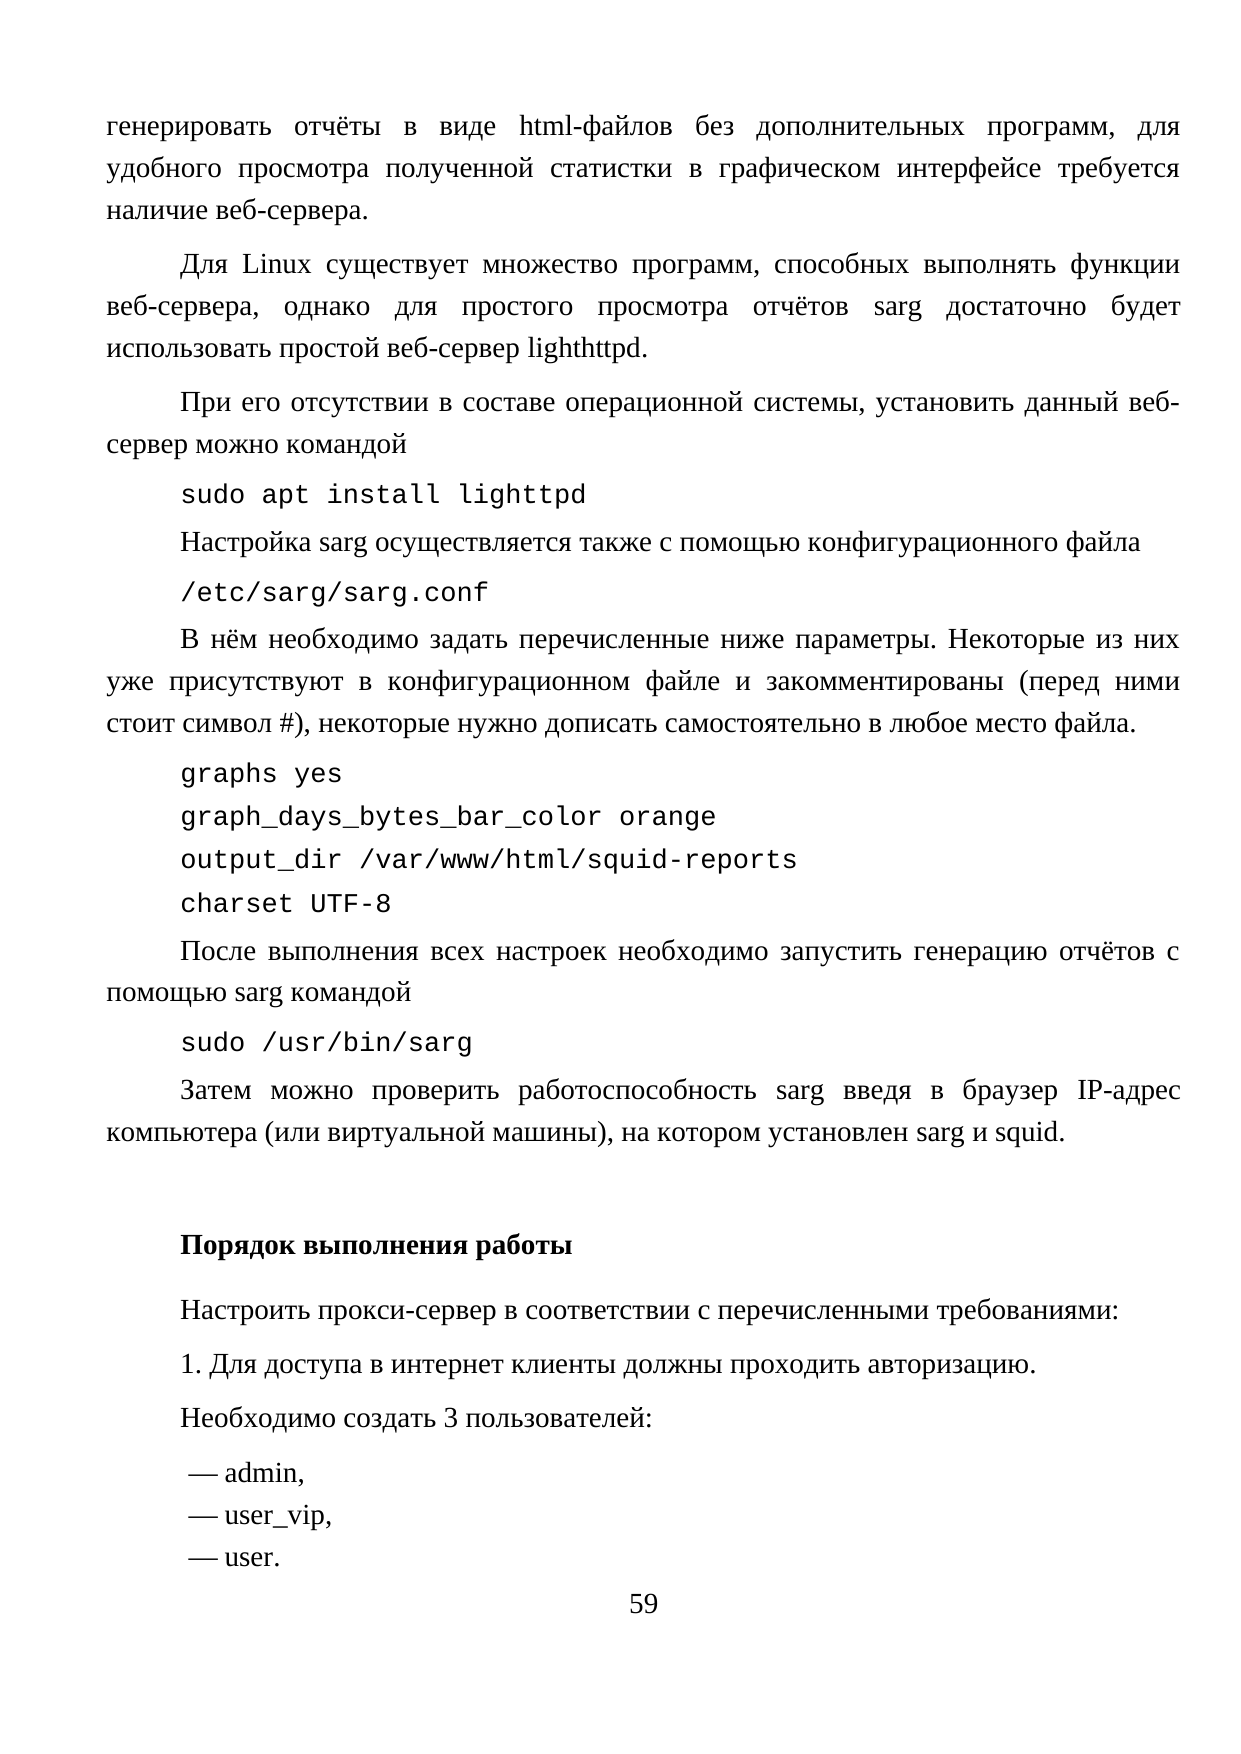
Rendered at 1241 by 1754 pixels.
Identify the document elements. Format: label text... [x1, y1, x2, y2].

subtitle Порядок выполнения работы [106, 1227, 1181, 1261]
text Настройка sarg осуществляется также с помощью конфигурационного файла [106, 524, 1181, 558]
text output_dir /var/www/html/squid-reports [106, 846, 1181, 877]
text Затем можно проверить работоспособность sarg введя в браузер IP-адрес компьютера (или виртуальной машины), на котором установлен sarg и squid. [106, 1072, 1181, 1148]
text sudo /usr/bin/sarg [106, 1029, 1181, 1060]
text /etc/sarg/sarg.conf [106, 578, 1181, 609]
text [106, 108, 1181, 226]
list user. [217, 1539, 1181, 1572]
text Настроить прокси-сервер в соответствии с перечисленными требованиями: [106, 1292, 1181, 1325]
list user_vip, [217, 1497, 1181, 1530]
text Для Linux существует множество программ, способных выполнять функции веб-сервера, однако для простого просмотра отчётов sarg достаточно будет использовать простой веб-сервер lighthttpd. [106, 246, 1181, 364]
text Необходимо создать 3 пользователей: [106, 1401, 1181, 1434]
text 1. Для доступа в интернет клиенты должны проходить авторизацию. [106, 1346, 1181, 1380]
text sudo apt install lighttpd [106, 481, 1181, 512]
text charset UTF-8 [106, 889, 1181, 920]
list admin, [217, 1455, 1181, 1488]
text В нём необходимо задать перечисленные ниже параметры. Некоторые из них уже присутствуют в конфигурационном файле и закомментированы (перед ними стоит символ #), некоторые нужно дописать самостоятельно в любое место файла. [106, 622, 1181, 739]
text При его отсутствии в составе операционной системы, установить данный веб-сервер можно командой [106, 384, 1181, 460]
text graph_days_bytes_bar_color orange [106, 803, 1181, 834]
text После выполнения всех настроек необходимо запустить генерацию отчётов с помощью sarg командой [106, 933, 1181, 1008]
text graphs yes [106, 760, 1181, 791]
